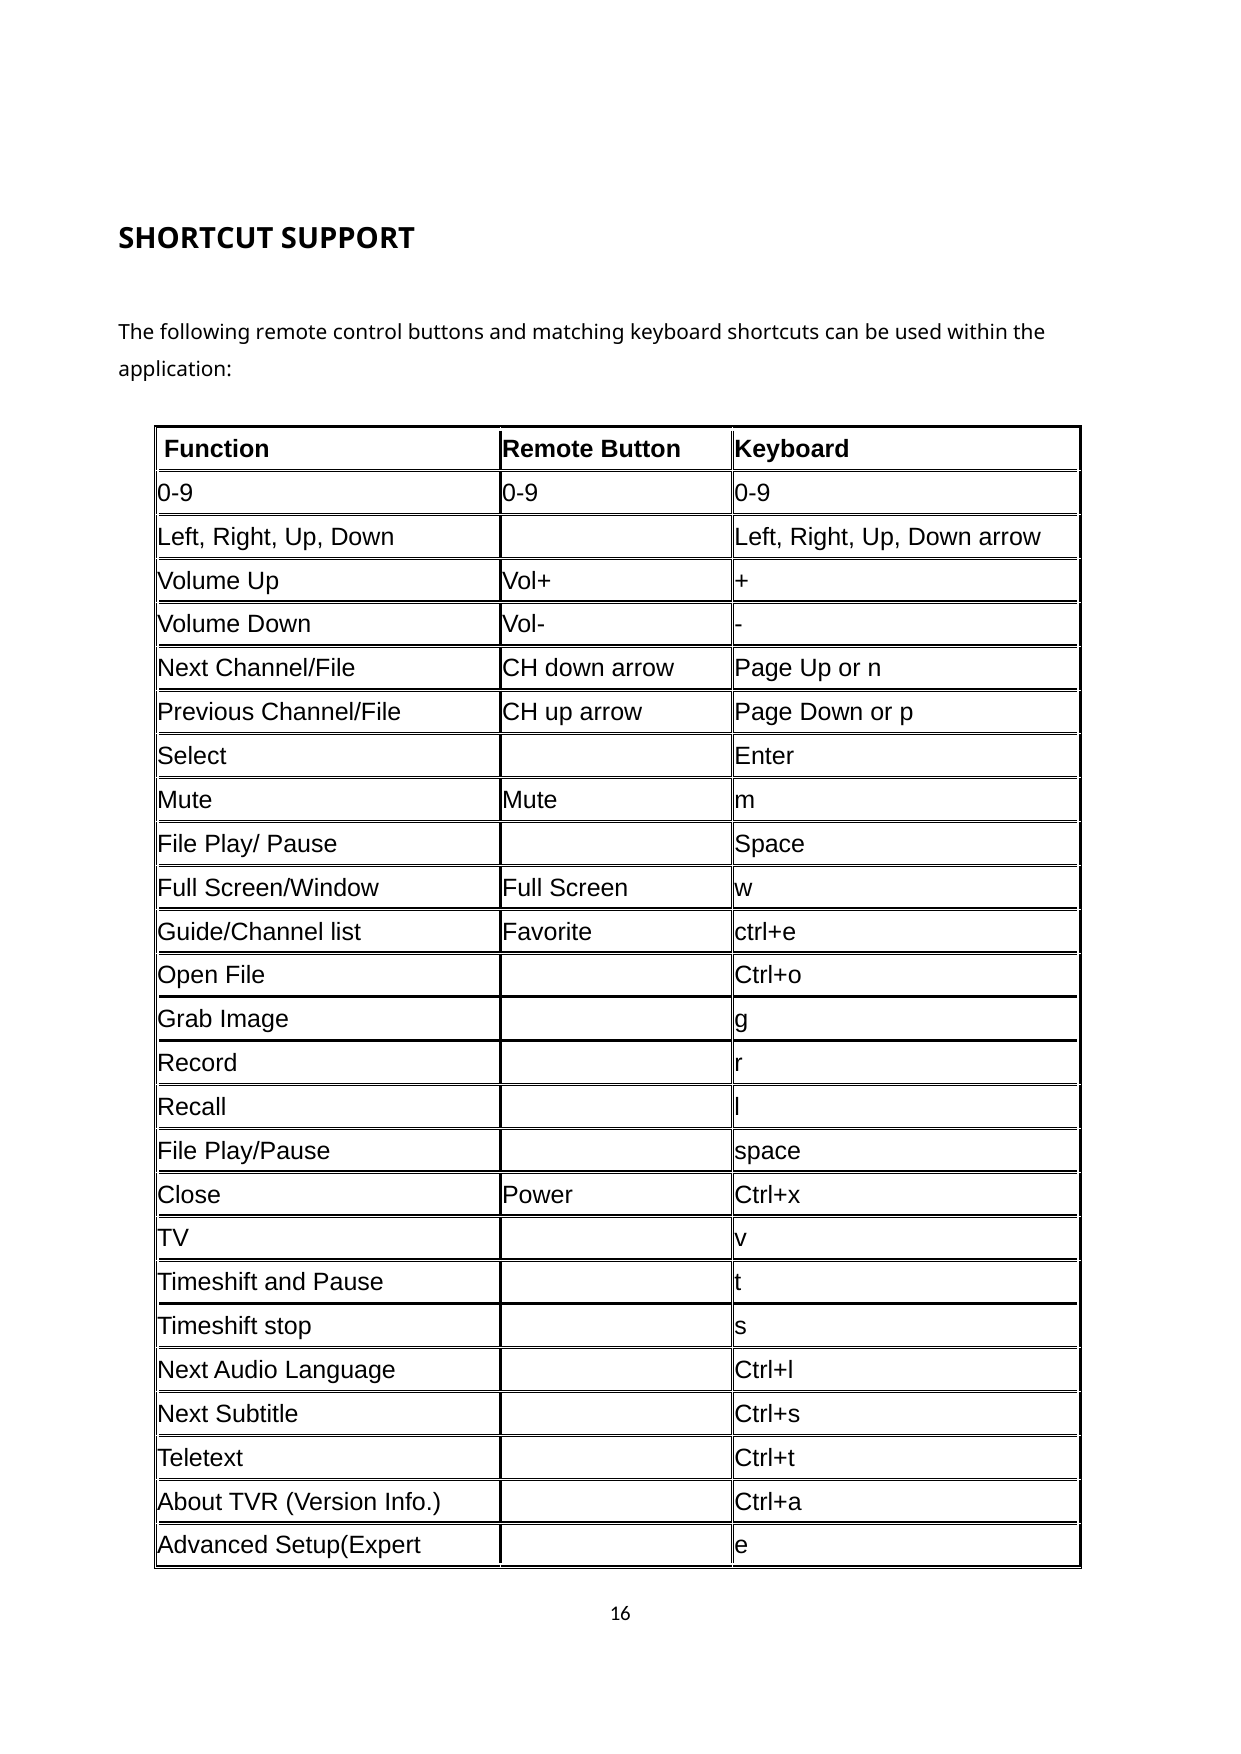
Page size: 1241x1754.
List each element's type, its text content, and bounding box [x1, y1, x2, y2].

table_cell Enter [733, 732, 1081, 776]
table_cell [502, 1042, 731, 1083]
table_cell Open File [157, 951, 499, 995]
table_cell Mute [502, 779, 731, 819]
table_cell l [733, 1083, 1081, 1127]
table_cell Timeshift stop [157, 1302, 499, 1346]
table_cell Ctrl+a [734, 1478, 1080, 1521]
table_cell CH up arrow [502, 692, 731, 732]
table_header Function [157, 428, 500, 469]
table_cell [502, 1349, 731, 1390]
table_cell Previous Channel/File [157, 688, 499, 732]
table_cell e [733, 1521, 1080, 1565]
table_cell Timeshift and Pause [157, 1258, 499, 1302]
table_cell Power [502, 1174, 731, 1214]
table_cell Page Down or p [734, 688, 1080, 732]
table_header Remote Button [500, 428, 733, 469]
table_cell Grab Image [157, 995, 499, 1039]
table_cell Ctrl+s [733, 1390, 1081, 1433]
text SHORTCUT SUPPORT [118, 200, 1122, 275]
table_cell Record [157, 1039, 499, 1083]
table_cell 0-9 [502, 472, 731, 513]
table_cell [502, 1262, 731, 1302]
table_cell ctrl+e [734, 907, 1080, 951]
table_cell g [734, 995, 1079, 1039]
table_cell [502, 1086, 731, 1127]
table_cell [500, 1525, 733, 1565]
text application: [118, 350, 1122, 387]
table_cell [502, 1393, 731, 1433]
table_cell space [733, 1127, 1081, 1170]
table_cell Left, Right, Up, Down arrow [733, 513, 1081, 556]
table_cell Close [157, 1170, 499, 1214]
table_cell w [734, 864, 1080, 907]
table_cell [502, 1130, 731, 1170]
table_cell CH down arrow [502, 648, 731, 688]
table_cell Left, Right, Up, Down [155, 513, 500, 556]
table_cell Next Channel/File [157, 644, 499, 688]
table_cell Guide/Channel list [157, 907, 499, 951]
table_cell [502, 516, 731, 556]
table_cell [502, 1437, 731, 1477]
table_cell [502, 998, 731, 1039]
table_cell File Play/Pause [155, 1127, 500, 1170]
table_cell [502, 823, 731, 863]
table_cell - [734, 600, 1080, 644]
table_cell [502, 955, 731, 995]
table_cell TV [157, 1214, 499, 1258]
table_cell About TVR (Version Info.) [157, 1478, 499, 1521]
table_cell 0-9 [733, 469, 1081, 513]
table_cell Mute [155, 776, 500, 819]
text The following remote control buttons and matching keyboard shortcuts can be used within the [118, 312, 1122, 350]
table_cell m [733, 776, 1081, 819]
table_cell Select [155, 732, 500, 776]
table_cell s [734, 1302, 1079, 1346]
table_cell [502, 1218, 731, 1258]
table_cell Full Screen [502, 867, 731, 907]
table_cell Favorite [502, 911, 731, 951]
table_cell Vol+ [502, 560, 731, 600]
table_cell [502, 1305, 731, 1346]
table_cell Volume Down [157, 600, 499, 644]
table_cell t [734, 1258, 1080, 1302]
table_cell + [734, 556, 1080, 600]
table_cell Ctrl+o [734, 951, 1080, 995]
table_cell Space [734, 820, 1080, 863]
table_cell r [734, 1039, 1079, 1083]
table_cell 0-9 [155, 469, 500, 513]
table_cell Recall [155, 1083, 500, 1127]
table_cell Next Audio Language [155, 1346, 500, 1390]
table_header Keyboard [733, 428, 1079, 469]
table_cell [502, 735, 731, 776]
table_cell v [734, 1214, 1080, 1258]
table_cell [157, 1521, 500, 1565]
table_cell Next Subtitle [155, 1390, 500, 1433]
table_cell Ctrl+l [733, 1346, 1081, 1390]
table_cell Vol- [502, 604, 731, 644]
table_cell Volume Up [157, 556, 499, 600]
table_cell Page Up or n [734, 644, 1080, 688]
table_cell Full Screen/Window [157, 864, 499, 907]
table_cell File Play/ Pause [157, 820, 499, 863]
table_cell Teletext [157, 1434, 499, 1477]
table_cell Ctrl+t [734, 1434, 1080, 1477]
table_cell [502, 1481, 731, 1521]
table_cell Ctrl+x [734, 1170, 1080, 1214]
